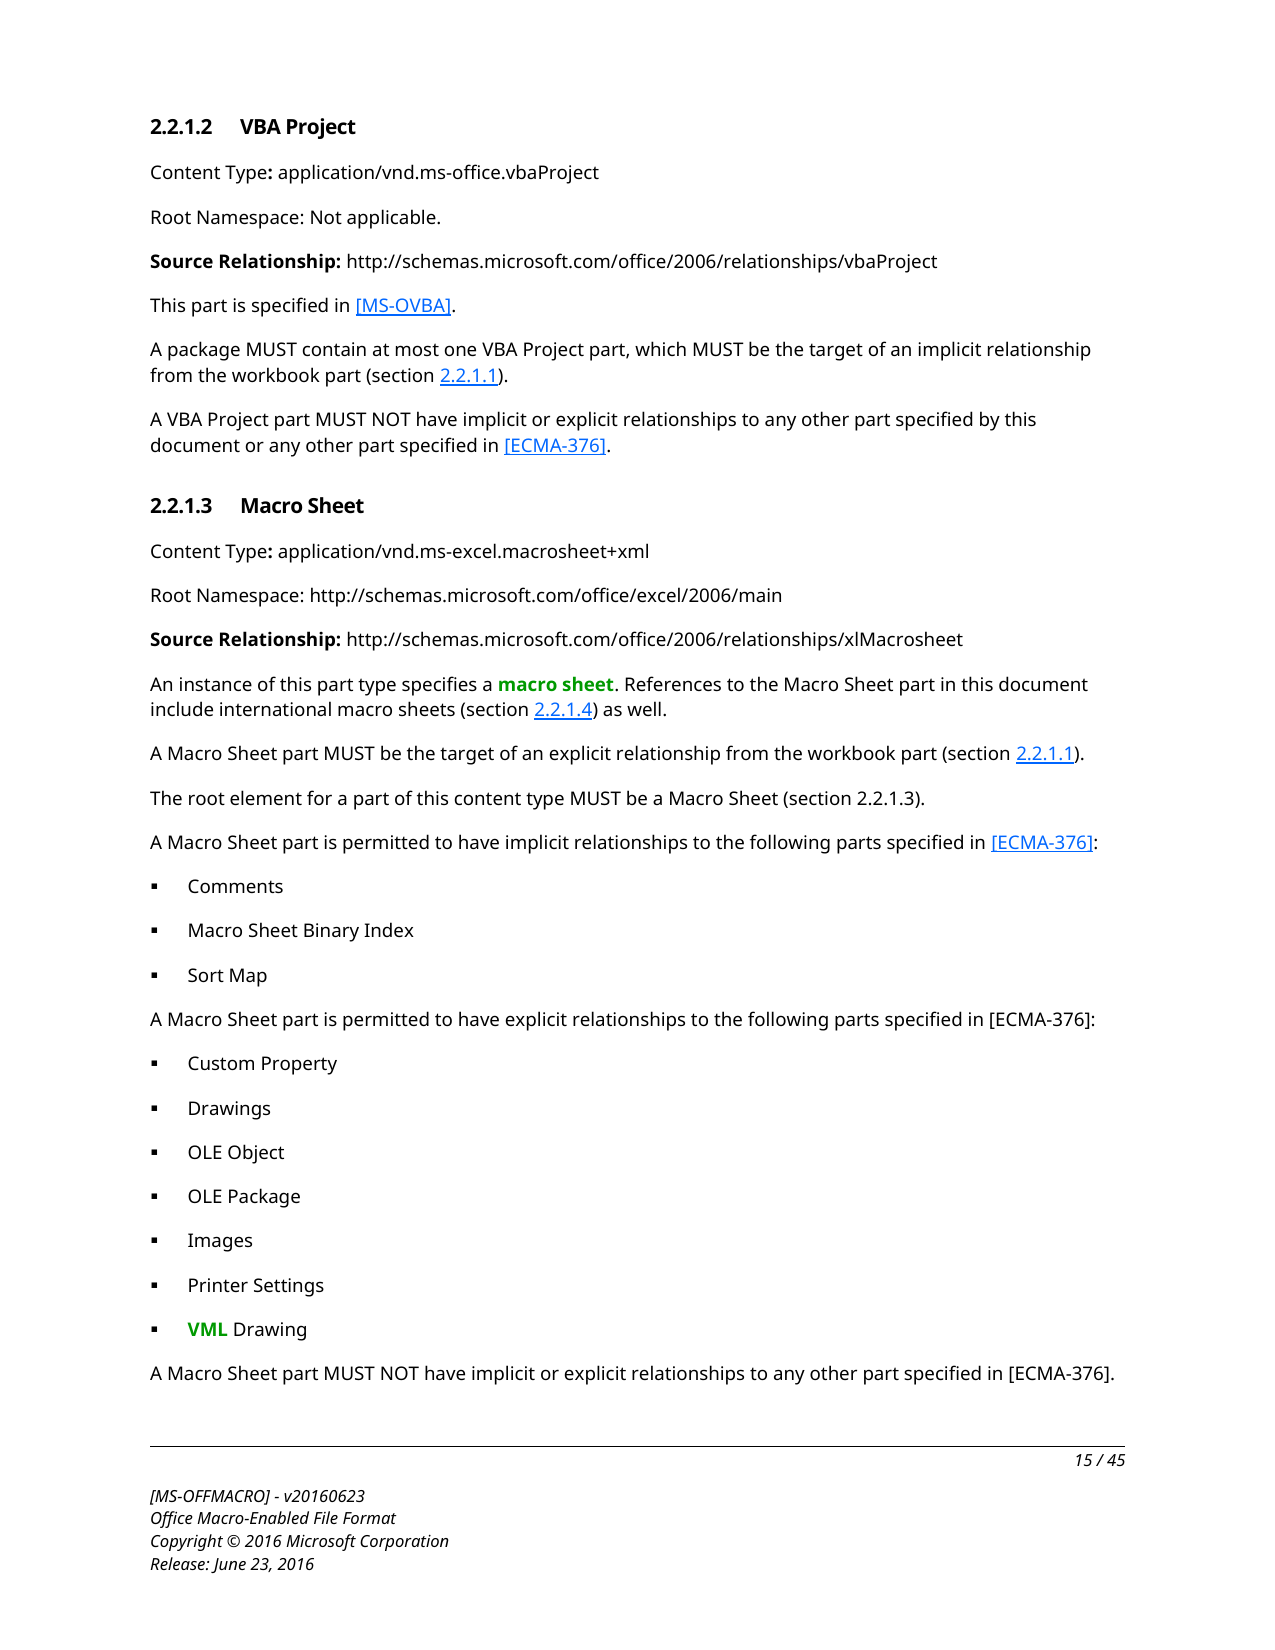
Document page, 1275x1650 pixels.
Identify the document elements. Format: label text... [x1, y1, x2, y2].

text A Macro Sheet part is permitted to have implicit relationships to the following parts specified in [ECMA-376]: [150, 829, 1125, 855]
list VML Drawing [150, 1316, 1125, 1342]
text Root Namespace: http://schemas.microsoft.com/office/excel/2006/main [150, 582, 1125, 608]
text This part is specified in [MS-OVBA]. [150, 292, 1125, 318]
text A Macro Sheet part is permitted to have explicit relationships to the following parts specified in [ECMA-376]: [150, 1006, 1125, 1032]
text Content Type: application/vnd.ms-excel.macrosheet+xml [150, 538, 1125, 564]
list Sort Map [150, 962, 1125, 988]
list Images [150, 1228, 1125, 1253]
text An instance of this part type specifies a macro sheet. References to the Macro Sheet part in this document include international macro sheets (section 2.2.1.4) as well. [150, 671, 1125, 722]
text Root Namespace: Not applicable. [150, 204, 1125, 229]
text Source Relationship: http://schemas.microsoft.com/office/2006/relationships/xlMacrosheet [150, 627, 1125, 652]
subtitle VBA Project [150, 112, 1125, 141]
text A VBA Project part MUST NOT have implicit or explicit relationships to any other part specified by this document or any other part specified in [ECMA-376]. [150, 407, 1125, 458]
text The root element for a part of this content type MUST be a Macro Sheet (section 2.2.1.3). [150, 785, 1125, 811]
list Drawings [150, 1095, 1125, 1120]
subtitle Macro Sheet [150, 491, 1125, 519]
list Printer Settings [150, 1272, 1125, 1297]
list Macro Sheet Binary Index [150, 918, 1125, 943]
list Comments [150, 873, 1125, 899]
text A Macro Sheet part MUST be the target of an explicit relationship from the workbook part (section 2.2.1.1). [150, 741, 1125, 766]
list OLE Package [150, 1183, 1125, 1209]
list OLE Object [150, 1139, 1125, 1165]
text A Macro Sheet part MUST NOT have implicit or explicit relationships to any other part specified in [ECMA-376]. [150, 1361, 1125, 1386]
text Content Type: application/vnd.ms-office.vbaProject [150, 160, 1125, 185]
text Source Relationship: http://schemas.microsoft.com/office/2006/relationships/vbaProject [150, 248, 1125, 274]
list Custom Property [150, 1051, 1125, 1076]
text A package MUST contain at most one VBA Project part, which MUST be the target of an implicit relationship from the workbook part (section 2.2.1.1). [150, 337, 1125, 388]
